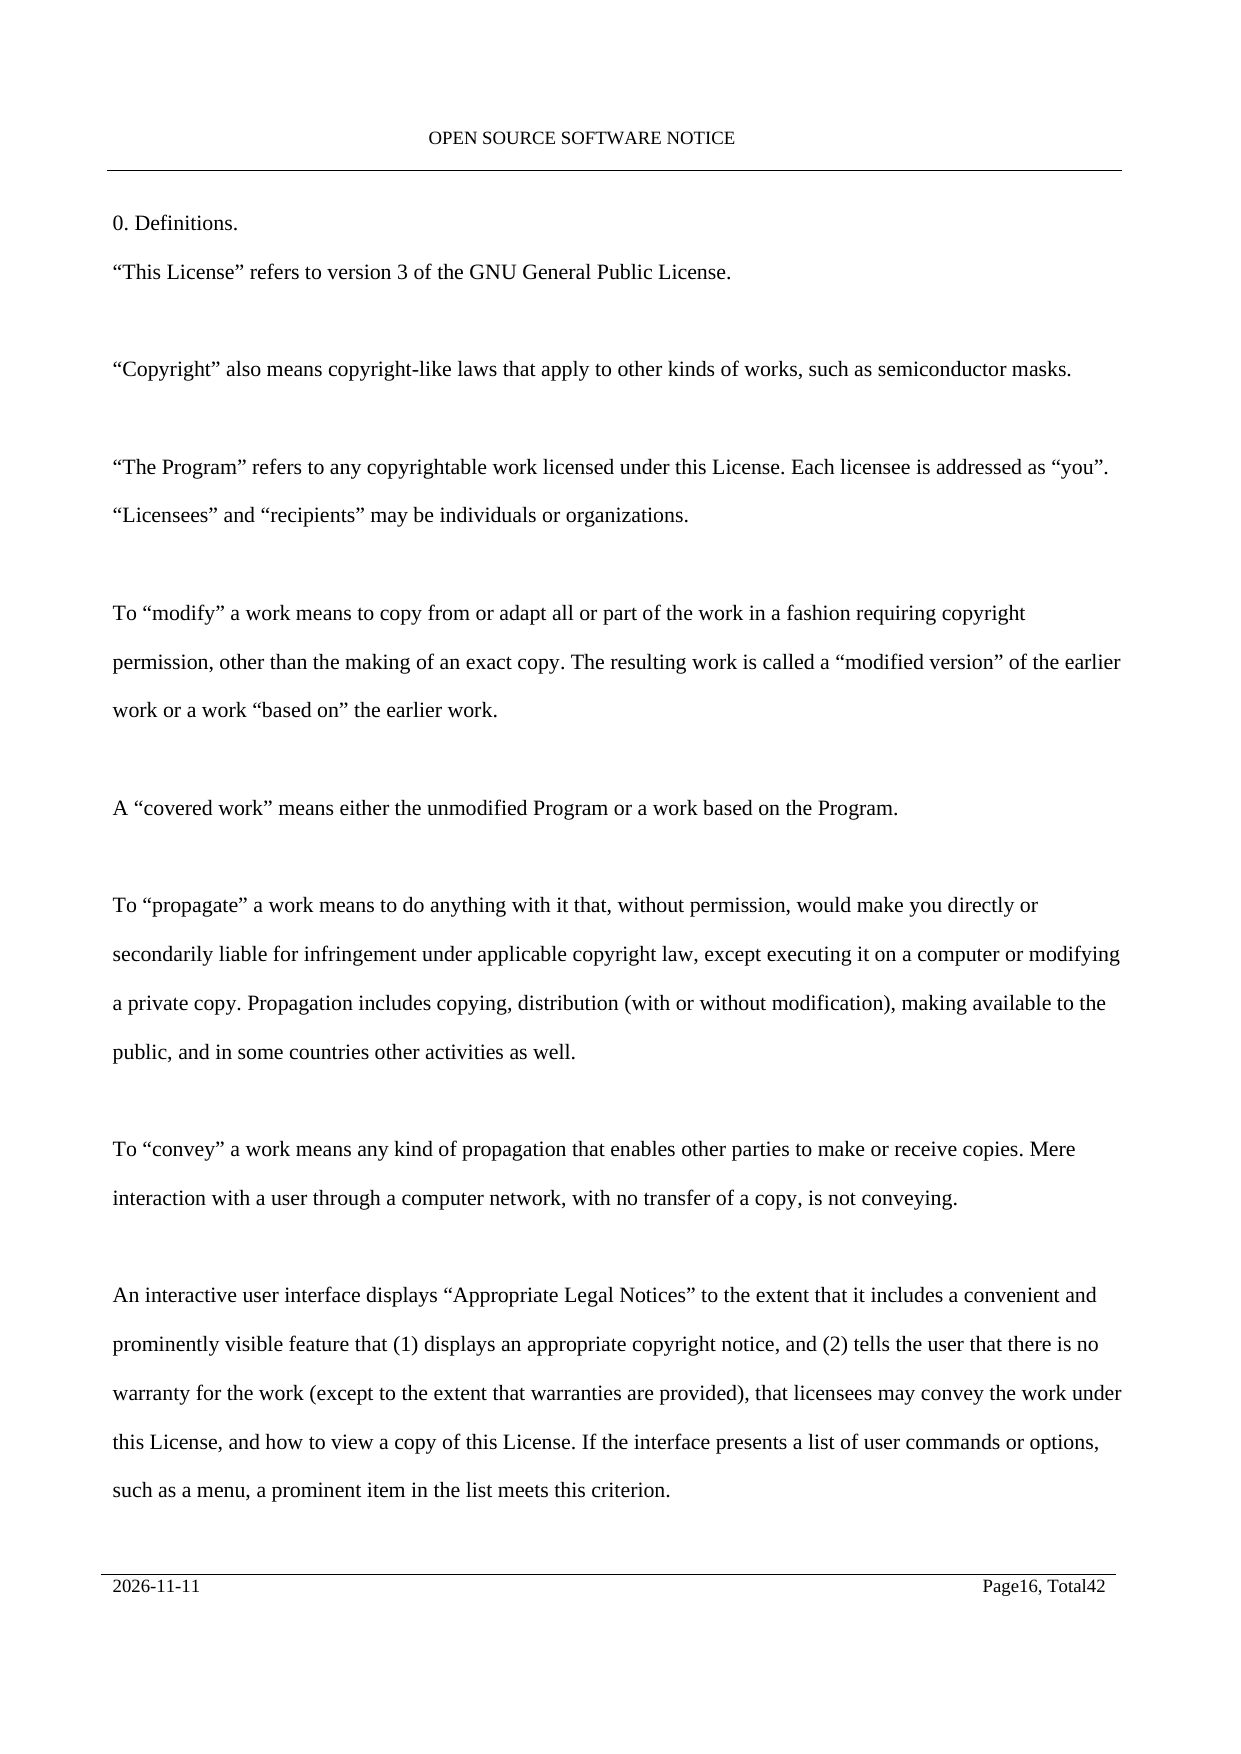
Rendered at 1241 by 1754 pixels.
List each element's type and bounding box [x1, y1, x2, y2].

text [112, 206, 1128, 1506]
